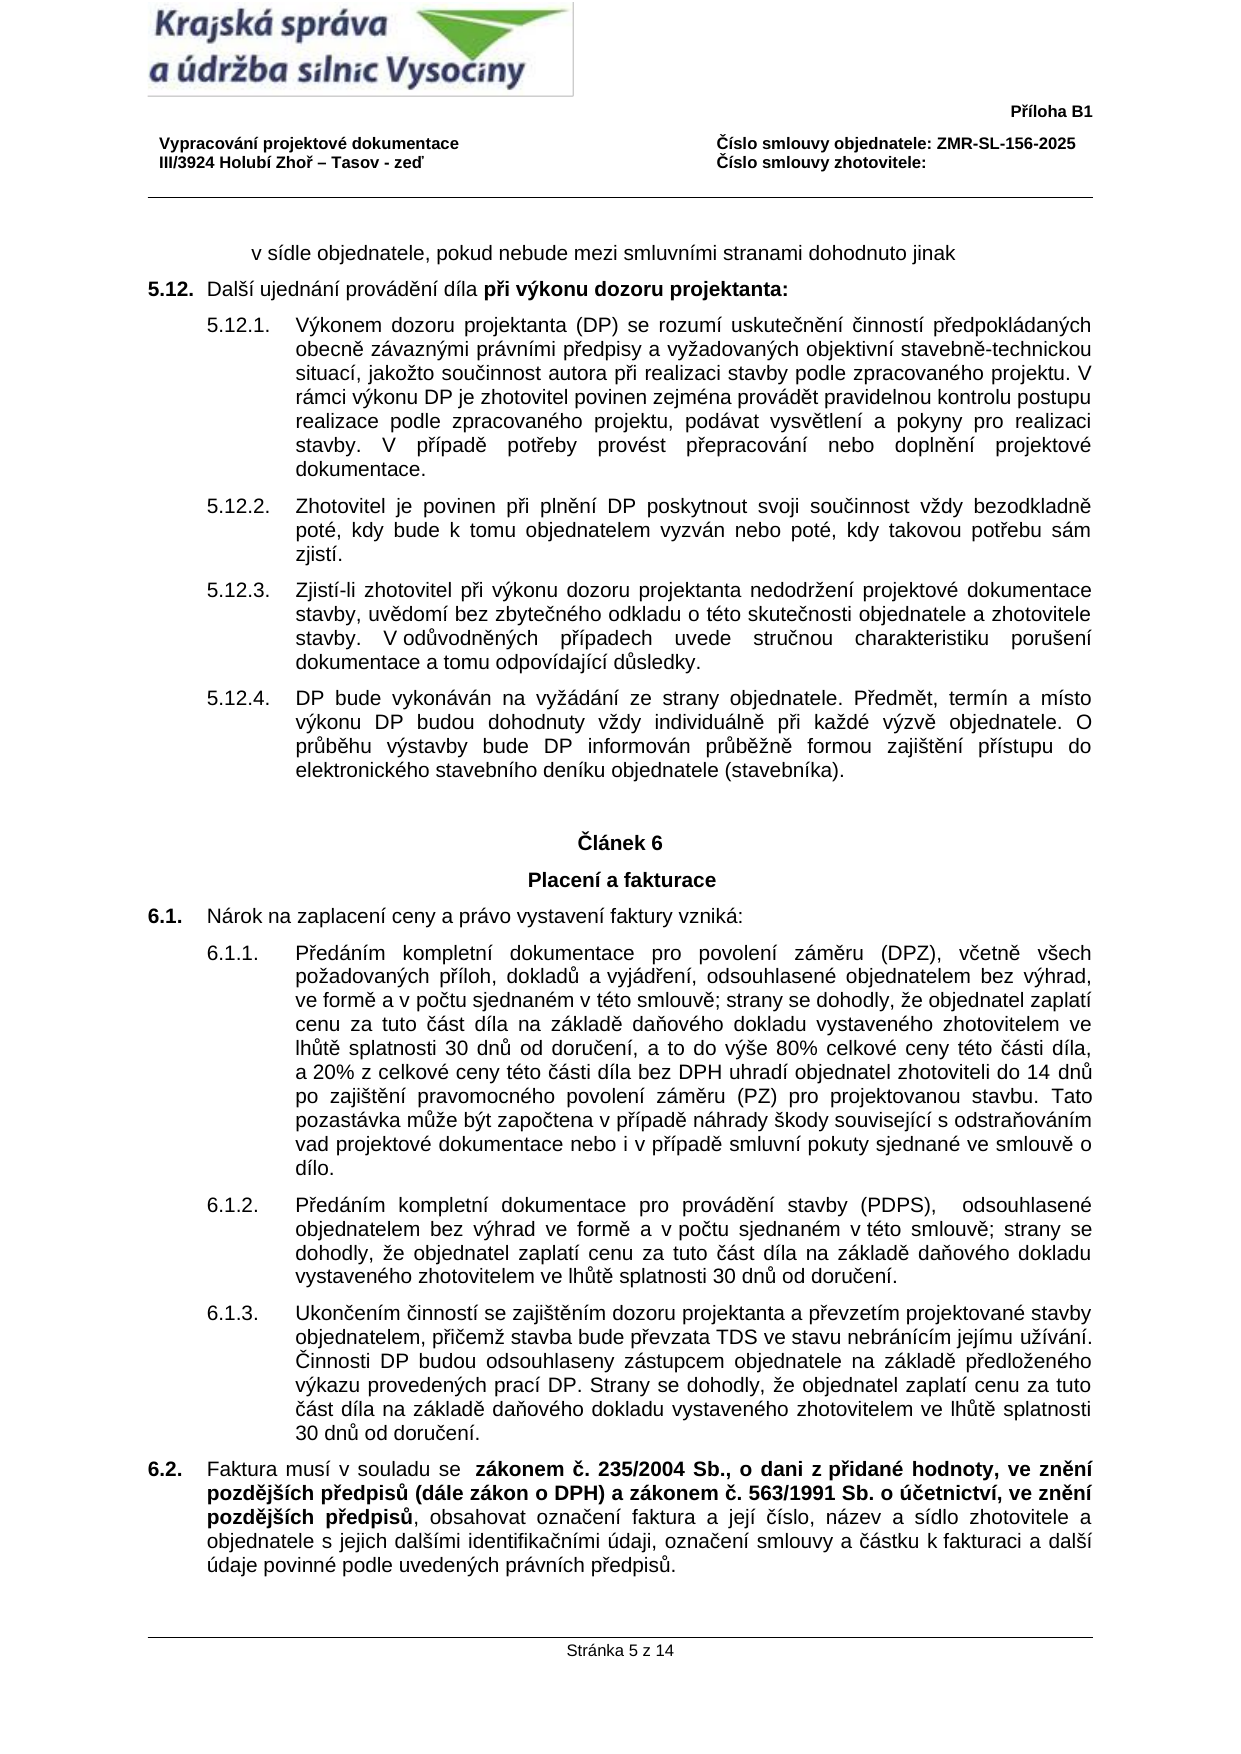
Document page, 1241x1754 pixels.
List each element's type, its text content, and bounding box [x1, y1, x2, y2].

list Článek 6 [148, 831, 1093, 855]
list Předáním kompletní dokumentace pro povolení záměru (DPZ), včetně všech požadovaných příloh, dokladů a vyjádření, odsouhlasené objednatelem bez výhrad, ve formě a v počtu sjednaném v této smlouvě; strany se dohodly, že objednatel zaplatí cenu za tuto část díla na základě daňového dokladu vystaveného zhotovitelem ve lhůtě splatnosti 30 dnů od doručení, a to do výše 80% celkové ceny této části díla, a 20% z celkové ceny této části díla bez DPH uhradí objednatel zhotoviteli do 14 dnů po zajištění pravomocného povolení záměru (PZ) pro projektovanou stavbu. Tato pozastávka může být započtena v případě náhrady škody související s odstraňováním vad projektové dokumentace nebo i v případě smluvní pokuty sjednané ve smlouvě o dílo. [207, 940, 1093, 1180]
text v sídle objednatele, pokud nebude mezi smluvními stranami dohodnuto jinak [251, 240, 1093, 264]
list Výkonem dozoru projektanta (DP) se rozumí uskutečnění činností předpokládaných obecně závaznými právními předpisy a vyžadovaných objektivní stavebně-technickou situací, jakožto součinnost autora při realizaci stavby podle zpracovaného projektu. V rámci výkonu DP je zhotovitel povinen zejména provádět pravidelnou kontrolu postupu realizace podle zpracovaného projektu, podávat vysvětlení a pokyny pro realizaci stavby. V případě potřeby provést přepracování nebo doplnění projektové dokumentace. [207, 313, 1093, 481]
list Nárok na zaplacení ceny a právo vystavení faktury vzniká: [148, 904, 1093, 928]
list Ukončením činností se zajištěním dozoru projektanta a převzetím projektované stavby objednatelem, přičemž stavba bude převzata TDS ve stavu nebránícím jejímu užívání. Činnosti DP budou odsouhlaseny zástupcem objednatele na základě předloženého výkazu provedených prací DP. Strany se dohodly, že objednatel zaplatí cenu za tuto část díla na základě daňového dokladu vystaveného zhotovitelem ve lhůtě splatnosti 30 dnů od doručení. [207, 1301, 1093, 1444]
list Další ujednání provádění díla při výkonu dozoru projektanta: [148, 277, 1093, 301]
list Placení a fakturace [148, 867, 1096, 891]
list DP bude vykonáván na vyžádání ze strany objednatele. Předmět, termín a místo výkonu DP budou dohodnuty vždy individuálně při každé výzvě objednatele. O průběhu výstavby bude DP informován průběžně formou zajištění přístupu do elektronického stavebního deníku objednatele (stavebníka). [207, 686, 1093, 782]
list Faktura musí v souladu se zákonem č. 235/2004 Sb., o dani z přidané hodnoty, ve znění pozdějších předpisů (dále zákon o DPH) a zákonem č. 563/1991 Sb. o účetnictví, ve znění pozdějších předpisů, obsahovat označení faktura a její číslo, název a sídlo zhotovitele a objednatele s jejich dalšími identifikačními údaji, označení smlouvy a částku k fakturaci a další údaje povinné podle uvedených právních předpisů. [148, 1457, 1093, 1577]
list Předáním kompletní dokumentace pro provádění stavby (PDPS), odsouhlasené objednatelem bez výhrad ve formě a v počtu sjednaném v této smlouvě; strany se dohodly, že objednatel zaplatí cenu za tuto část díla na základě daňového dokladu vystaveného zhotovitelem ve lhůtě splatnosti 30 dnů od doručení. [207, 1192, 1093, 1288]
list Zhotovitel je povinen při plnění DP poskytnout svoji součinnost vždy bezodkladně poté, kdy bude k tomu objednatelem vyzván nebo poté, kdy takovou potřebu sám zjistí. [207, 493, 1093, 565]
picture [147, 2, 574, 98]
list Zjistí-li zhotovitel při výkonu dozoru projektanta nedodržení projektové dokumentace stavby, uvědomí bez zbytečného odkladu o této skutečnosti objednatele a zhotovitele stavby. V odůvodněných případech uvede stručnou charakteristiku porušení dokumentace a tomu odpovídající důsledky. [207, 578, 1093, 674]
